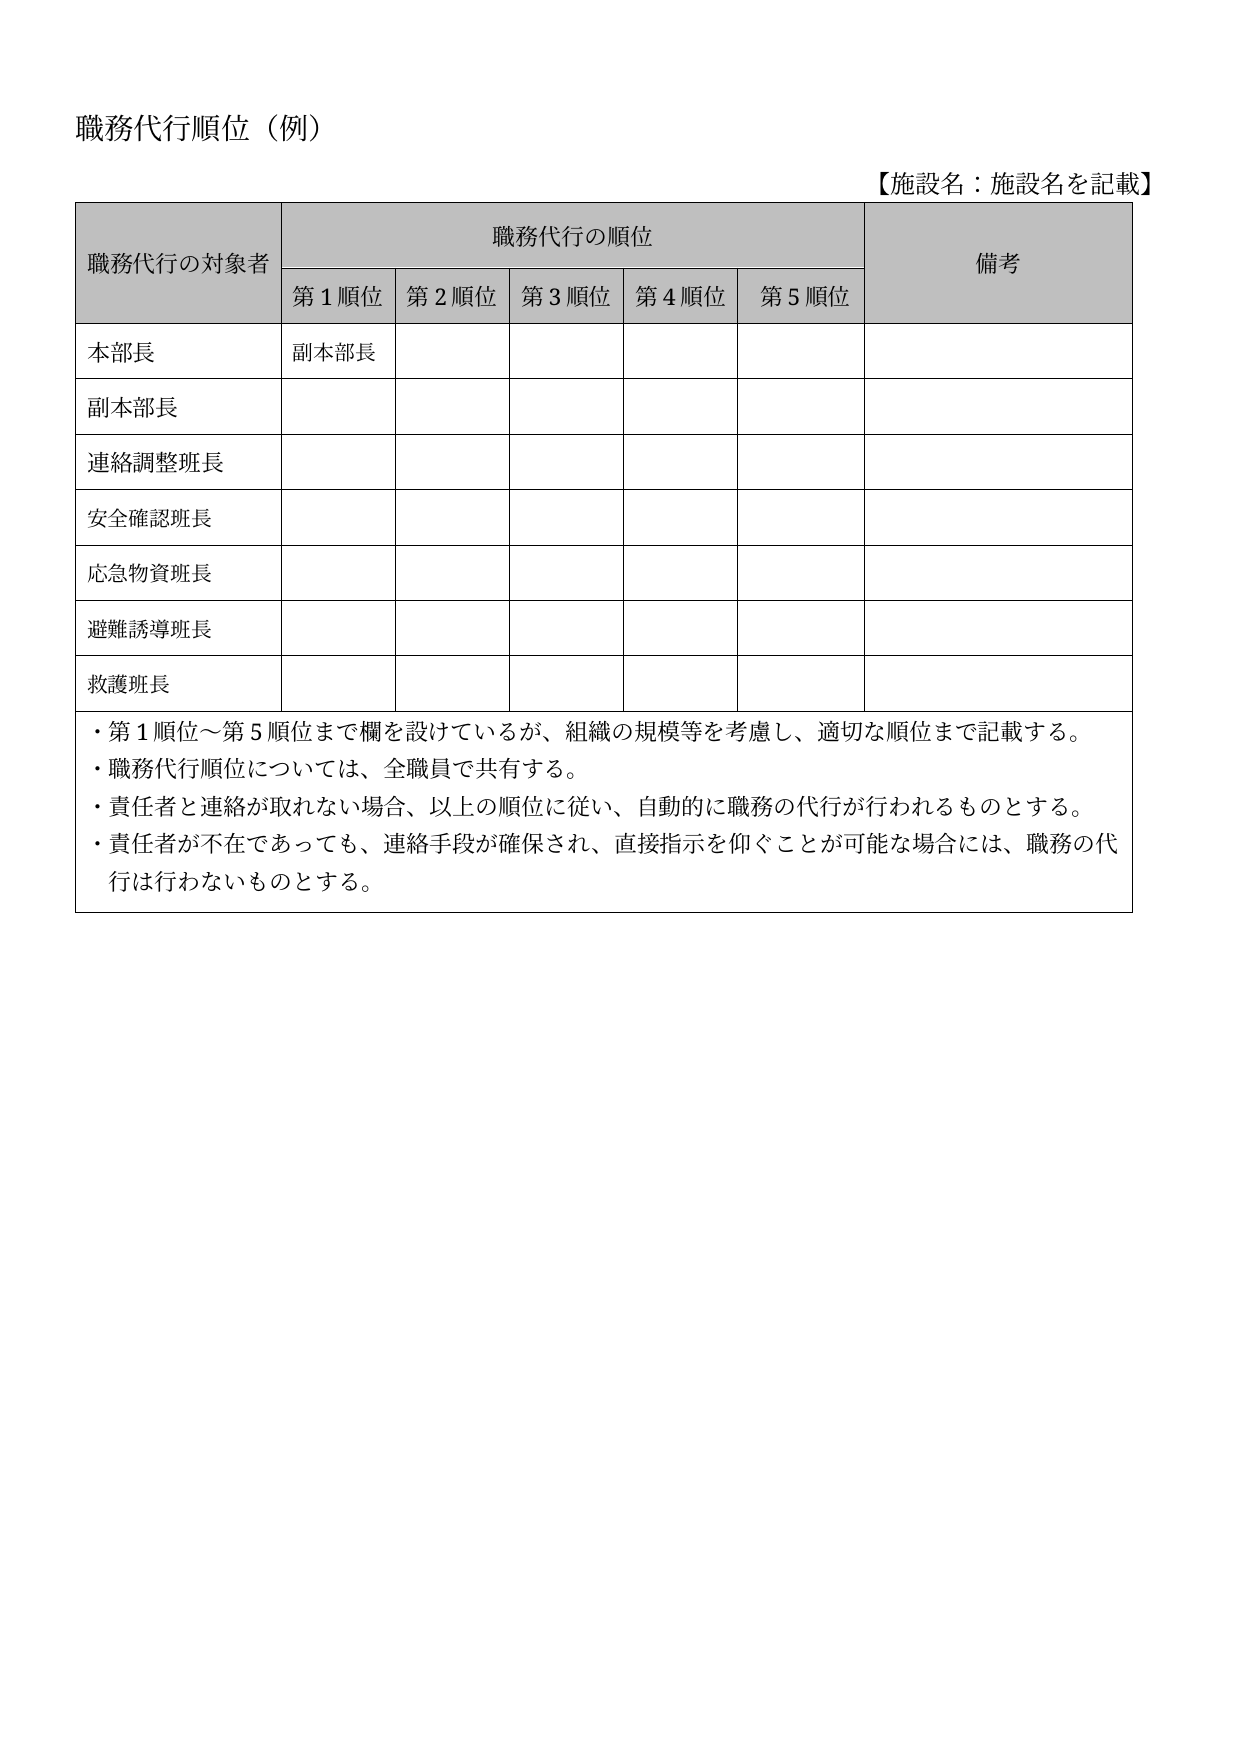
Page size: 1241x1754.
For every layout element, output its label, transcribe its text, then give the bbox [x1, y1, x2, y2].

text 【施設名：施設名を記載】 [75, 164, 1165, 202]
table_cell [282, 546, 395, 600]
table_cell [738, 435, 864, 489]
table_cell [510, 435, 623, 489]
table_cell [510, 379, 623, 434]
table_cell 第2順位 [396, 269, 509, 323]
table_cell 第5順位 [738, 269, 864, 323]
table_cell [282, 656, 395, 711]
table_cell 救護班長 [76, 656, 281, 711]
table_cell [282, 435, 395, 489]
table_cell 本部長 [76, 324, 281, 378]
table_cell [624, 379, 737, 434]
table_cell 第3順位 [510, 269, 623, 323]
table_cell 避難誘導班長 [76, 601, 281, 655]
table_cell [865, 324, 1132, 378]
table_cell [510, 324, 623, 378]
table_cell [624, 324, 737, 378]
table_cell 副本部長 [76, 379, 281, 434]
table_cell [510, 656, 623, 711]
table_cell [282, 601, 395, 655]
table_cell [865, 656, 1132, 711]
table_cell [396, 656, 509, 711]
table_cell [738, 324, 864, 378]
table_cell [624, 490, 737, 544]
table_cell [396, 324, 509, 378]
table_cell [396, 490, 509, 544]
table_cell [738, 546, 864, 600]
table_cell [738, 490, 864, 544]
table_cell [396, 435, 509, 489]
table_cell [865, 435, 1132, 489]
table_cell [624, 435, 737, 489]
table_cell ・第1順位～第5順位まで欄を設けているが、組織の規模等を考慮し、適切な順位まで記載する。 ・職務代行順位については、全職員で共有する。 ・責任者と連絡が取れない場合、以上の順位に従い、自動的に職務の代行が行われるものとする。 ・責任者が不在であっても、連絡手段が確保され、直接指示を仰ぐことが可能な場合には、職務の代行は行わないものとする。 [76, 712, 1132, 912]
table_cell 応急物資班長 [76, 546, 281, 600]
table_cell [282, 379, 395, 434]
table_header 職務代行の順位 [282, 203, 864, 267]
table_cell [396, 546, 509, 600]
table_cell [624, 546, 737, 600]
table_header 職務代行の対象者 [76, 203, 281, 323]
table_cell [865, 546, 1132, 600]
table_cell [865, 379, 1132, 434]
table_header 備考 [865, 203, 1132, 323]
table_cell [282, 490, 395, 544]
table_cell 安全確認班長 [76, 490, 281, 544]
table_cell 副本部長 [282, 324, 395, 378]
table_cell [510, 546, 623, 600]
table_cell [396, 601, 509, 655]
table_cell 連絡調整班長 [76, 435, 281, 489]
table_cell [738, 656, 864, 711]
table_cell [510, 601, 623, 655]
table_cell [396, 379, 509, 434]
table_cell [624, 601, 737, 655]
table_cell 第4順位 [624, 269, 737, 323]
table_cell 第1順位 [282, 269, 395, 323]
text 職務代行順位（例） [75, 89, 1165, 164]
table_cell [738, 379, 864, 434]
table_cell [624, 656, 737, 711]
table_cell [865, 490, 1132, 544]
table_cell [738, 601, 864, 655]
table_cell [510, 490, 623, 544]
table_cell [865, 601, 1132, 655]
